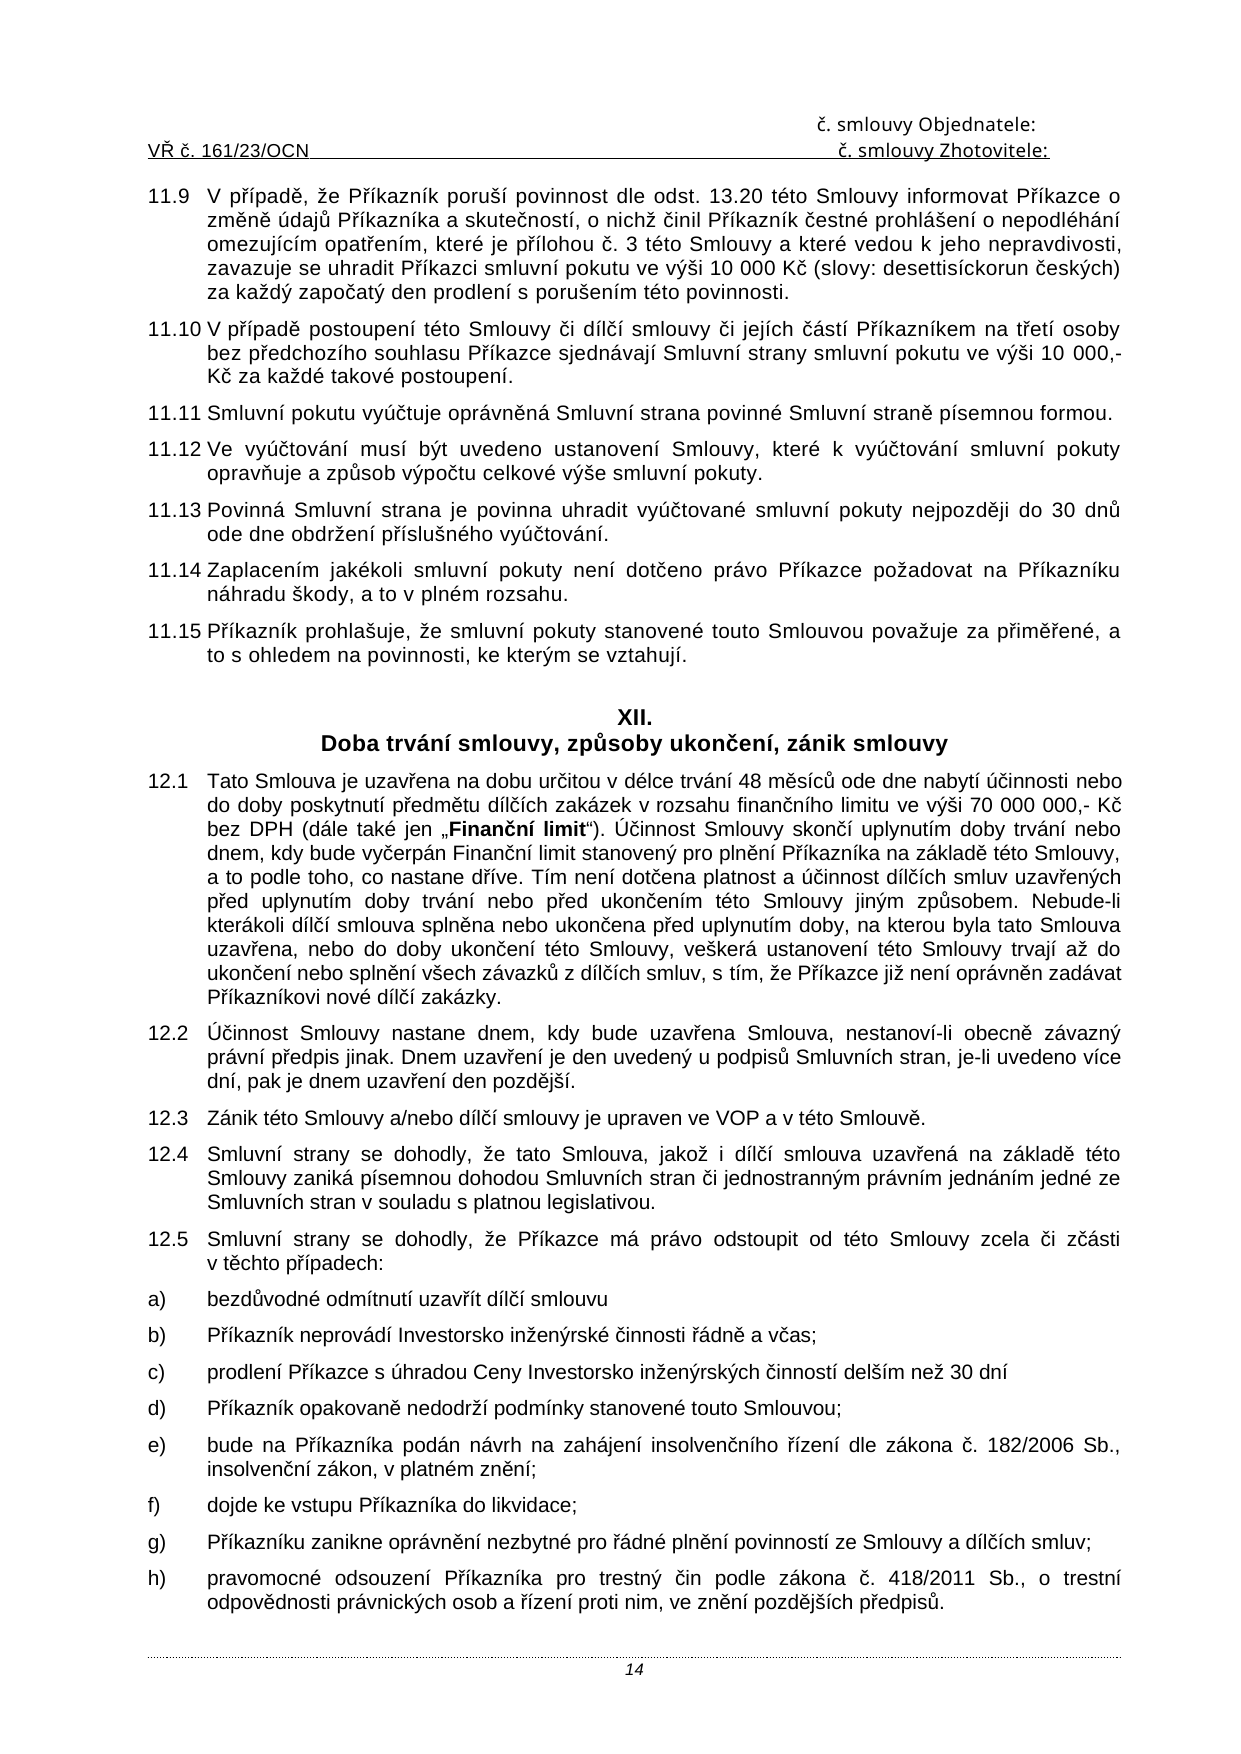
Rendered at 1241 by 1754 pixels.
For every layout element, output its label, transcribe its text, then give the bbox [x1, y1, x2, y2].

list Příkazník prohlašuje, že smluvní pokuty stanovené touto Smlouvou považuje za přiměřené, a to s ohledem na povinnosti, ke kterým se vztahují. [148, 618, 1122, 666]
list bude na Příkazníka podán návrh na zahájení insolvenčního řízení dle zákona č. 182/2006 Sb., insolvenční zákon, v platném znění; [148, 1433, 1122, 1481]
list Zánik této Smlouvy a/nebo dílčí smlouvy je upraven ve VOP a v této Smlouvě. [148, 1106, 1122, 1129]
list Smluvní pokutu vyúčtuje oprávněná Smluvní strana povinné Smluvní straně písemnou formou. [148, 401, 1122, 425]
list Ve vyúčtování musí být uvedeno ustanovení Smlouvy, které k vyúčtování smluvní pokuty opravňuje a způsob výpočtu celkové výše smluvní pokuty. [148, 437, 1122, 485]
list Příkazník neprovádí Investorsko inženýrské činnosti řádně a včas; [148, 1323, 1122, 1347]
list Účinnost Smlouvy nastane dnem, kdy bude uzavřena Smlouva, nestanoví-li obecně závazný právní předpis jinak. Dnem uzavření je den uvedený u podpisů Smluvních stran, je-li uvedeno více dní, pak je dnem uzavření den pozdější. [148, 1021, 1122, 1093]
list prodlení Příkazce s úhradou Ceny Investorsko inženýrských činností delším než 30 dní [148, 1360, 1122, 1384]
list Příkazník opakovaně nedodrží podmínky stanovené touto Smlouvou; [148, 1396, 1122, 1420]
list V případě, že Příkazník poruší povinnost dle odst. 13.20 této Smlouvy informovat Příkazce o změně údajů Příkazníka a skutečností, o nichž činil Příkazník čestné prohlášení o nepodléhání omezujícím opatřením, které je přílohou č. 3 této Smlouvy a které vedou k jeho nepravdivosti, zavazuje se uhradit Příkazci smluvní pokutu ve výši 10 000 Kč (slovy: desettisíckorun českých) za každý započatý den prodlení s porušením této povinnosti. [148, 184, 1122, 304]
list Smluvní strany se dohodly, že tato Smlouva, jakož i dílčí smlouva uzavřená na základě této Smlouvy zaniká písemnou dohodou Smluvních stran či jednostranným právním jednáním jedné ze Smluvních stran v souladu s platnou legislativou. [148, 1142, 1122, 1214]
list Smluvní strany se dohodly, že Příkazce má právo odstoupit od této Smlouvy zcela či zčásti v těchto případech: [148, 1226, 1122, 1274]
list dojde ke vstupu Příkazníka do likvidace; [148, 1493, 1122, 1517]
list Tato Smlouva je uzavřena na dobu určitou v délce trvání 48 měsíců ode dne nabytí účinnosti nebo do doby poskytnutí předmětu dílčích zakázek v rozsahu finančního limitu ve výši 70 000 000,- Kč bez DPH (dále také jen „Finanční limit“). Účinnost Smlouvy skončí uplynutím doby trvání nebo dnem, kdy bude vyčerpán Finanční limit stanovený pro plnění Příkazníka na základě této Smlouvy, a to podle toho, co nastane dříve. Tím není dotčena platnost a účinnost dílčích smluv uzavřených před uplynutím doby trvání nebo před ukončením této Smlouvy jiným způsobem. Nebude-li kterákoli dílčí smlouva splněna nebo ukončena před uplynutím doby, na kterou byla tato Smlouva uzavřena, nebo do doby ukončení této Smlouvy, veškerá ustanovení této Smlouvy trvají až do ukončení nebo splnění všech závazků z dílčích smluv, s tím, že Příkazce již není oprávněn zadávat Příkazníkovi nové dílčí zakázky. [148, 769, 1122, 1009]
list pravomocné odsouzení Příkazníka pro trestný čin podle zákona č. 418/2011 Sb., o trestní odpovědnosti právnických osob a řízení proti nim, ve znění pozdějších předpisů. [148, 1566, 1122, 1614]
list bezdůvodné odmítnutí uzavřít dílčí smlouvu [148, 1287, 1122, 1311]
list Zaplacením jakékoli smluvní pokuty není dotčeno právo Příkazce požadovat na Příkazníku náhradu škody, a to v plném rozsahu. [148, 558, 1122, 606]
list Povinná Smluvní strana je povinna uhradit vyúčtované smluvní pokuty nejpozději do 30 dnů ode dne obdržení příslušného vyúčtování. [148, 498, 1122, 546]
text XII. [148, 704, 1122, 730]
list Příkazníku zanikne oprávnění nezbytné pro řádné plnění povinností ze Smlouvy a dílčích smluv; [148, 1529, 1122, 1553]
list V případě postoupení této Smlouvy či dílčí smlouvy či jejích částí Příkazníkem na třetí osoby bez předchozího souhlasu Příkazce sjednávají Smluvní strany smluvní pokutu ve výši 10 000,- Kč za každé takové postoupení. [148, 316, 1122, 388]
text Doba trvání smlouvy, způsoby ukončení, zánik smlouvy [148, 730, 1122, 757]
